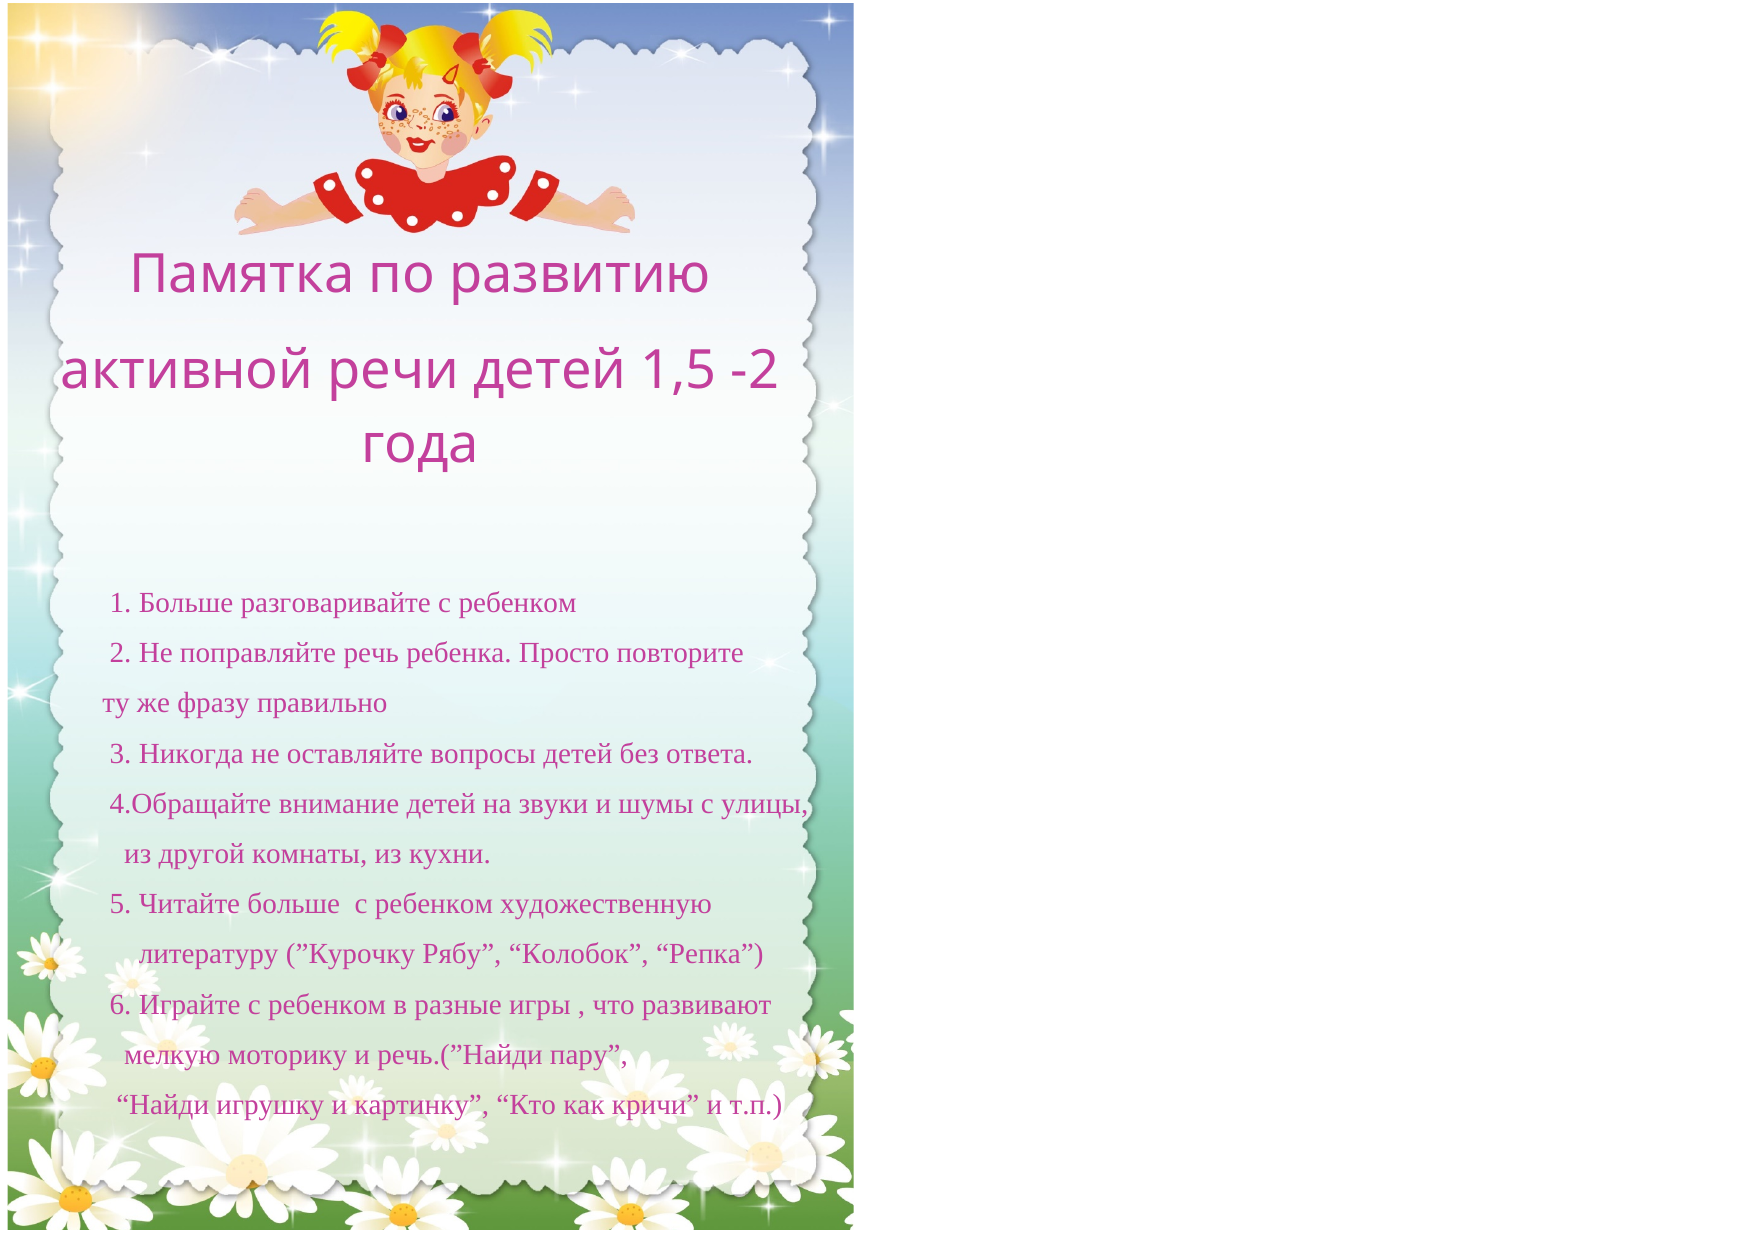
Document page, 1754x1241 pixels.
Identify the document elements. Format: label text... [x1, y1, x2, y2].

picture [7, 3, 854, 1233]
text “Найди игрушку и картинку”, “Кто как кричи” и т.п.) [0, 1087, 840, 1121]
text из другой комнаты, из кухни. [0, 836, 840, 870]
text литературу (”Курочку Рябу”, “Колобок”, “Репка”) [0, 937, 840, 970]
text 1. Больше разговаривайте с ребенком [0, 585, 840, 619]
text Памятка по развитию [0, 234, 840, 308]
text активной речи детей 1,5 -2 года [0, 331, 840, 478]
text 2. Не поправляйте речь ребенка. Просто повторите [0, 635, 840, 669]
text мелкую моторику и речь.(”Найди пару”, [0, 1037, 840, 1071]
text 6. Играйте с ребенком в разные игры , что развивают [0, 987, 840, 1020]
text 3. Никогда не оставляйте вопросы детей без ответа. [0, 736, 840, 769]
text 5. Читайте больше с ребенком художественную [0, 886, 840, 920]
text 4.Обращайте внимание детей на звуки и шумы с улицы, [0, 786, 840, 819]
text ту же фразу правильно [0, 686, 840, 719]
